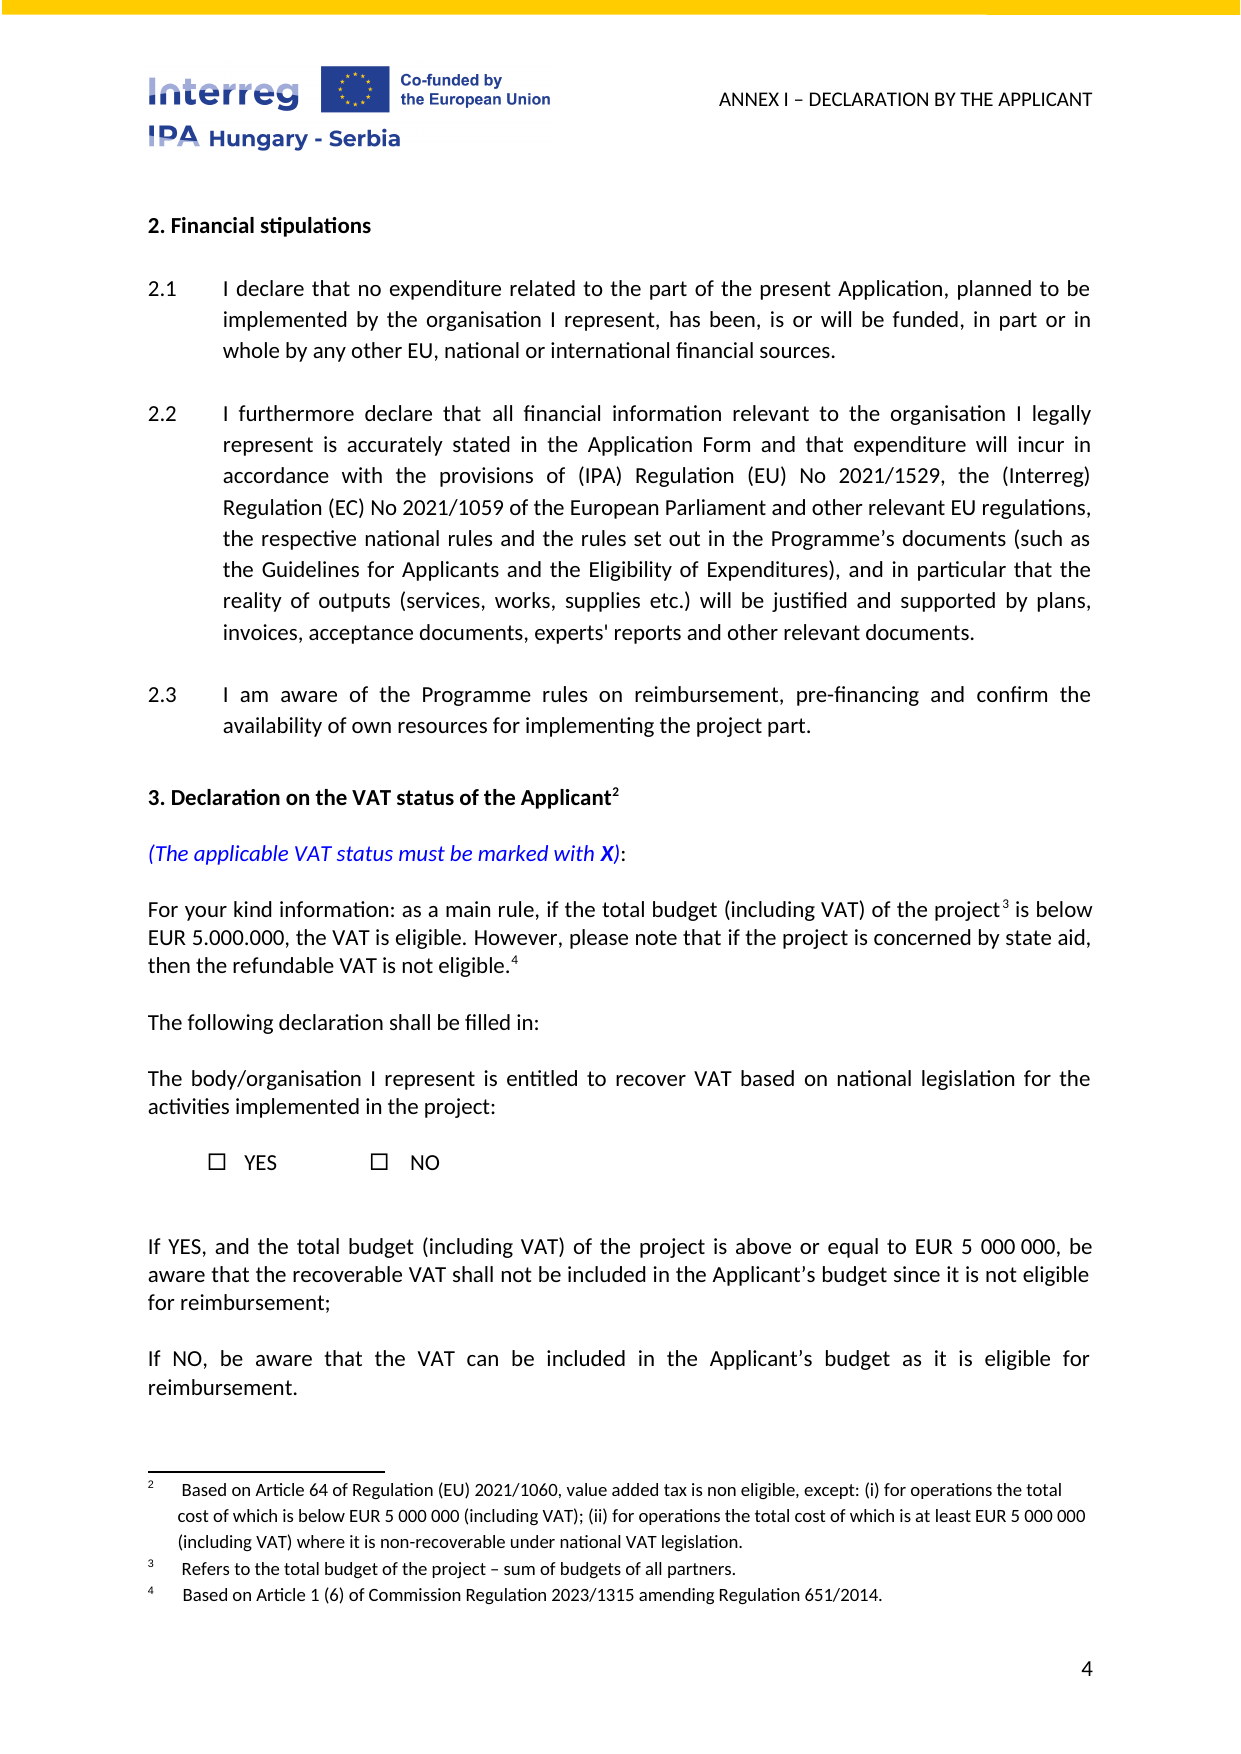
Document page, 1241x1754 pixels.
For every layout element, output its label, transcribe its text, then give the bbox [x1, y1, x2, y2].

text 2.1 I declare that no expenditure related to the part of the present Application, planned to be implemented by the organisation I represent, has been, is or will be funded, in part or in whole by any other EU, national or international financial sources. [148, 271, 1093, 365]
text If YES, and the total budget (including VAT) of the project is above or equal to EUR 5 000 000, be aware that the recoverable VAT shall not be included in the Applicant’s budget since it is not eligible for reimbursement; [148, 1232, 1093, 1317]
text 2.2 I furthermore declare that all financial information relevant to the organisation I legally represent is accurately stated in the Application Form and that expenditure will incur in accordance with the provisions of (IPA) Regulation (EU) No 2021/1529, the (Interreg) Regulation (EC) No 2021/1059 of the European Parliament and other relevant EU regulations, the respective national rules and the rules set out in the Programme’s documents (such as the Guidelines for Applicants and the Eligibility of Expenditures), and in particular that the reality of outputs (services, works, supplies etc.) will be justified and supported by plans, invoices, acceptance documents, experts' reports and other relevant documents. [148, 396, 1093, 646]
text If NO, be aware that the VAT can be included in the Applicant’s budget as it is eligible for reimbursement. [148, 1344, 1093, 1401]
text 2.3 I am aware of the Programme rules on reimbursement, pre-financing and confirm the availability of own resources for implementing the project part. [148, 677, 1093, 740]
picture [155, 59, 549, 153]
text (The applicable VAT status must be marked with X): [148, 839, 1093, 867]
text 3. Declaration on the VAT status of the Applicant [148, 780, 1093, 811]
text 2. Financial stipulations [148, 208, 1093, 240]
text The body/organisation I represent is entitled to recover VAT based on national legislation for the activities implemented in the project: [148, 1064, 1093, 1120]
text For your kind information: as a main rule, if the total budget (including VAT) of the project is below EUR 5.000.000, the VAT is eligible. However, please note that if the project is concerned by state aid, then the refundable VAT is not eligible. [148, 896, 1093, 979]
text The following declaration shall be filled in: [148, 1008, 1093, 1036]
list YES NO [207, 1148, 1093, 1176]
